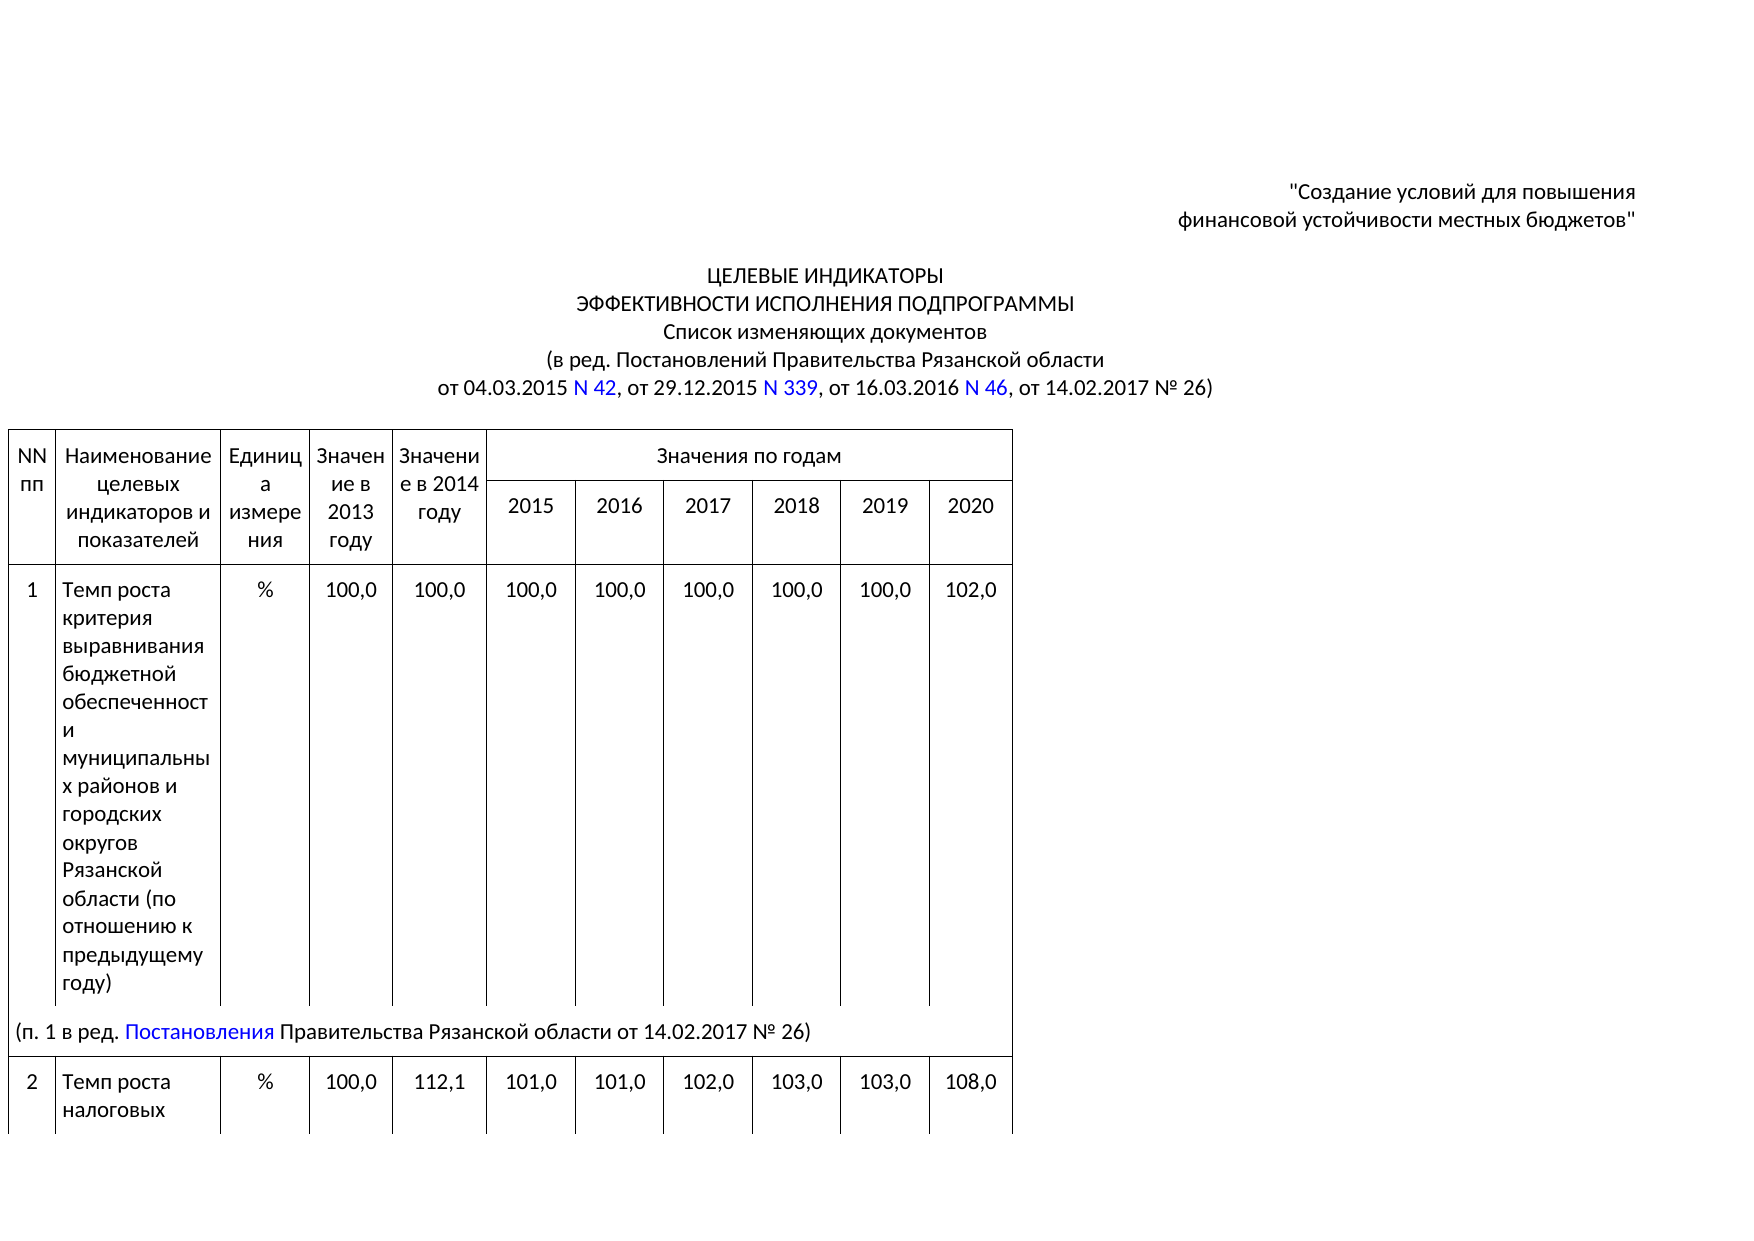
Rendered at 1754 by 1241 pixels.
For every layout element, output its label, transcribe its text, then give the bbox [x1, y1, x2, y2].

table_cell 112,1 [393, 1057, 486, 1134]
table_header Значение в 2014 году [393, 430, 486, 564]
table_cell 100,0 [753, 565, 840, 1006]
table_cell % [221, 565, 309, 1006]
table_cell 100,0 [841, 565, 929, 1006]
text Список изменяющих документов [15, 317, 1636, 345]
table_cell 2019 [841, 481, 929, 564]
table_cell 2016 [576, 481, 663, 564]
table_header NN пп [9, 430, 55, 564]
text ЦЕЛЕВЫЕ ИНДИКАТОРЫ [15, 261, 1636, 289]
table_cell 100,0 [487, 565, 575, 1006]
table_cell 102,0 [664, 1057, 752, 1134]
text финансовой устойчивости местных бюджетов" [15, 205, 1636, 233]
table_cell 2018 [753, 481, 840, 564]
table_cell 1 [9, 565, 55, 1006]
table_cell 2 [9, 1057, 55, 1134]
text "Создание условий для повышения [15, 177, 1636, 205]
table_cell 2020 [930, 481, 1012, 564]
table_cell 100,0 [393, 565, 486, 1006]
table_cell 2017 [664, 481, 752, 564]
table_cell % [221, 1057, 309, 1134]
table_cell Темп роста критерия выравнивания бюджетной обеспеченности муниципальных районов и городских округов Рязанской области (по отношению к предыдущему году) [56, 565, 220, 1006]
table_cell 102,0 [930, 565, 1012, 1006]
table_cell 100,0 [576, 565, 663, 1006]
table_cell 100,0 [310, 565, 392, 1006]
table_header Значение в 2013 году [310, 430, 392, 564]
table_cell 103,0 [841, 1057, 929, 1134]
table_header Значения по годам [487, 430, 1012, 480]
table_cell 100,0 [310, 1057, 392, 1134]
table_cell (п. 1 в ред. Постановления Правительства Рязанской области от 14.02.2017 № 26) [9, 1006, 1012, 1056]
table_cell 2015 [487, 481, 575, 564]
table_cell 101,0 [576, 1057, 663, 1134]
table_cell 100,0 [664, 565, 752, 1006]
table_header Наименование целевых индикаторов и показателей [56, 430, 220, 564]
text ЭФФЕКТИВНОСТИ ИСПОЛНЕНИЯ ПОДПРОГРАММЫ [15, 289, 1636, 317]
text (в ред. Постановлений Правительства Рязанской области [15, 345, 1636, 373]
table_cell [56, 1057, 220, 1134]
table_cell 103,0 [753, 1057, 840, 1134]
table_header Единица измерения [221, 430, 309, 564]
table_cell 101,0 [487, 1057, 575, 1134]
text от 04.03.2015 N 42, от 29.12.2015 N 339, от 16.03.2016 N 46, от 14.02.2017 № 26) [15, 373, 1636, 401]
table_cell 108,0 [930, 1057, 1012, 1134]
